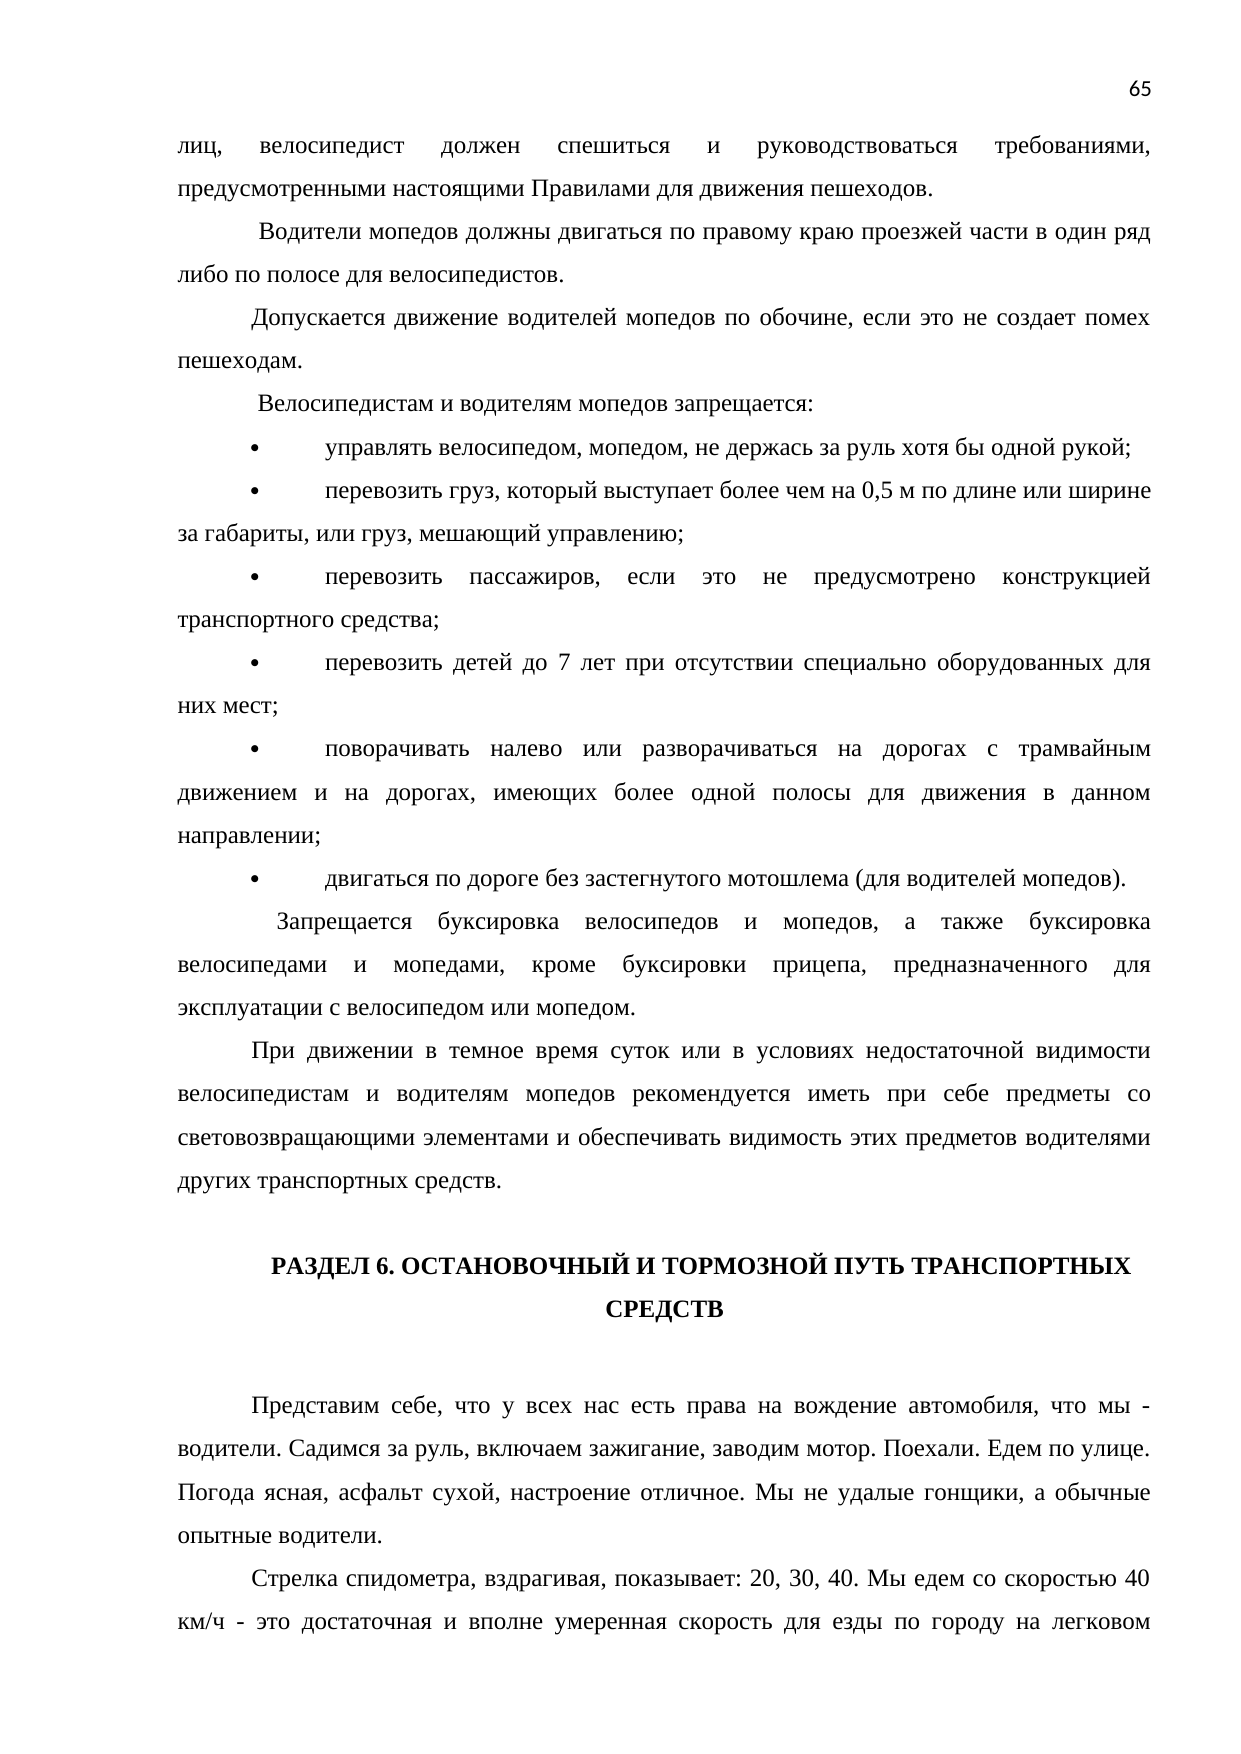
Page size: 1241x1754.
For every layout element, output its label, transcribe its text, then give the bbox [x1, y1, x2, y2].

list перевозить пассажиров, если это не предусмотрено конструкцией транспортного средства; [177, 561, 1152, 633]
list перевозить груз, который выступает более чем на 0,5 м по длине или ширине за габариты, или груз, мешающий управлению; [177, 475, 1152, 547]
text Велосипедистам и водителям мопедов запрещается: [177, 388, 1152, 417]
list двигаться по дороге без застегнутого мотошлема (для водителей мопедов). [177, 863, 1152, 892]
text Запрещается буксировка велосипедов и мопедов, а также буксировка велосипедами и мопедами, кроме буксировки прицепа, предназначенного для эксплуатации с велосипедом или мопедом. [177, 906, 1152, 1021]
text Представим себе, что у всех нас есть права на вождение автомобиля, что мы - водители. Садимся за руль, включаем зажигание, заводим мотор. Поехали. Едем по улице. Погода ясная, асфальт сухой, настроение отличное. Мы не удалые гонщики, а обычные опытные водители. [177, 1390, 1152, 1548]
text При движении в темное время суток или в условиях недостаточной видимости велосипедистам и водителям мопедов рекомендуется иметь при себе предметы со световозвращающими элементами и обеспечивать видимость этих предметов водителями других транспортных средств. [177, 1035, 1152, 1193]
list перевозить детей до 7 лет при отсутствии специально оборудованных для них мест; [177, 647, 1152, 719]
list поворачивать налево или разворачиваться на дорогах с трамвайным движением и на дорогах, имеющих более одной полосы для движения в данном направлении; [177, 733, 1152, 848]
list управлять велосипедом, мопедом, не держась за руль хотя бы одной рукой; [177, 432, 1152, 460]
subtitle РАЗДЕЛ 6. ОСТАНОВОЧНЫЙ И ТОРМОЗНОЙ ПУТЬ ТРАНСПОРТНЫХ СРЕДСТВ [177, 1251, 1152, 1323]
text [177, 130, 1152, 202]
text Водители мопедов должны двигаться по правому краю проезжей части в один ряд либо по полосе для велосипедистов. [177, 216, 1152, 288]
text Допускается движение водителей мопедов по обочине, если это не создает помех пешеходам. [177, 302, 1152, 374]
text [177, 1563, 1152, 1635]
